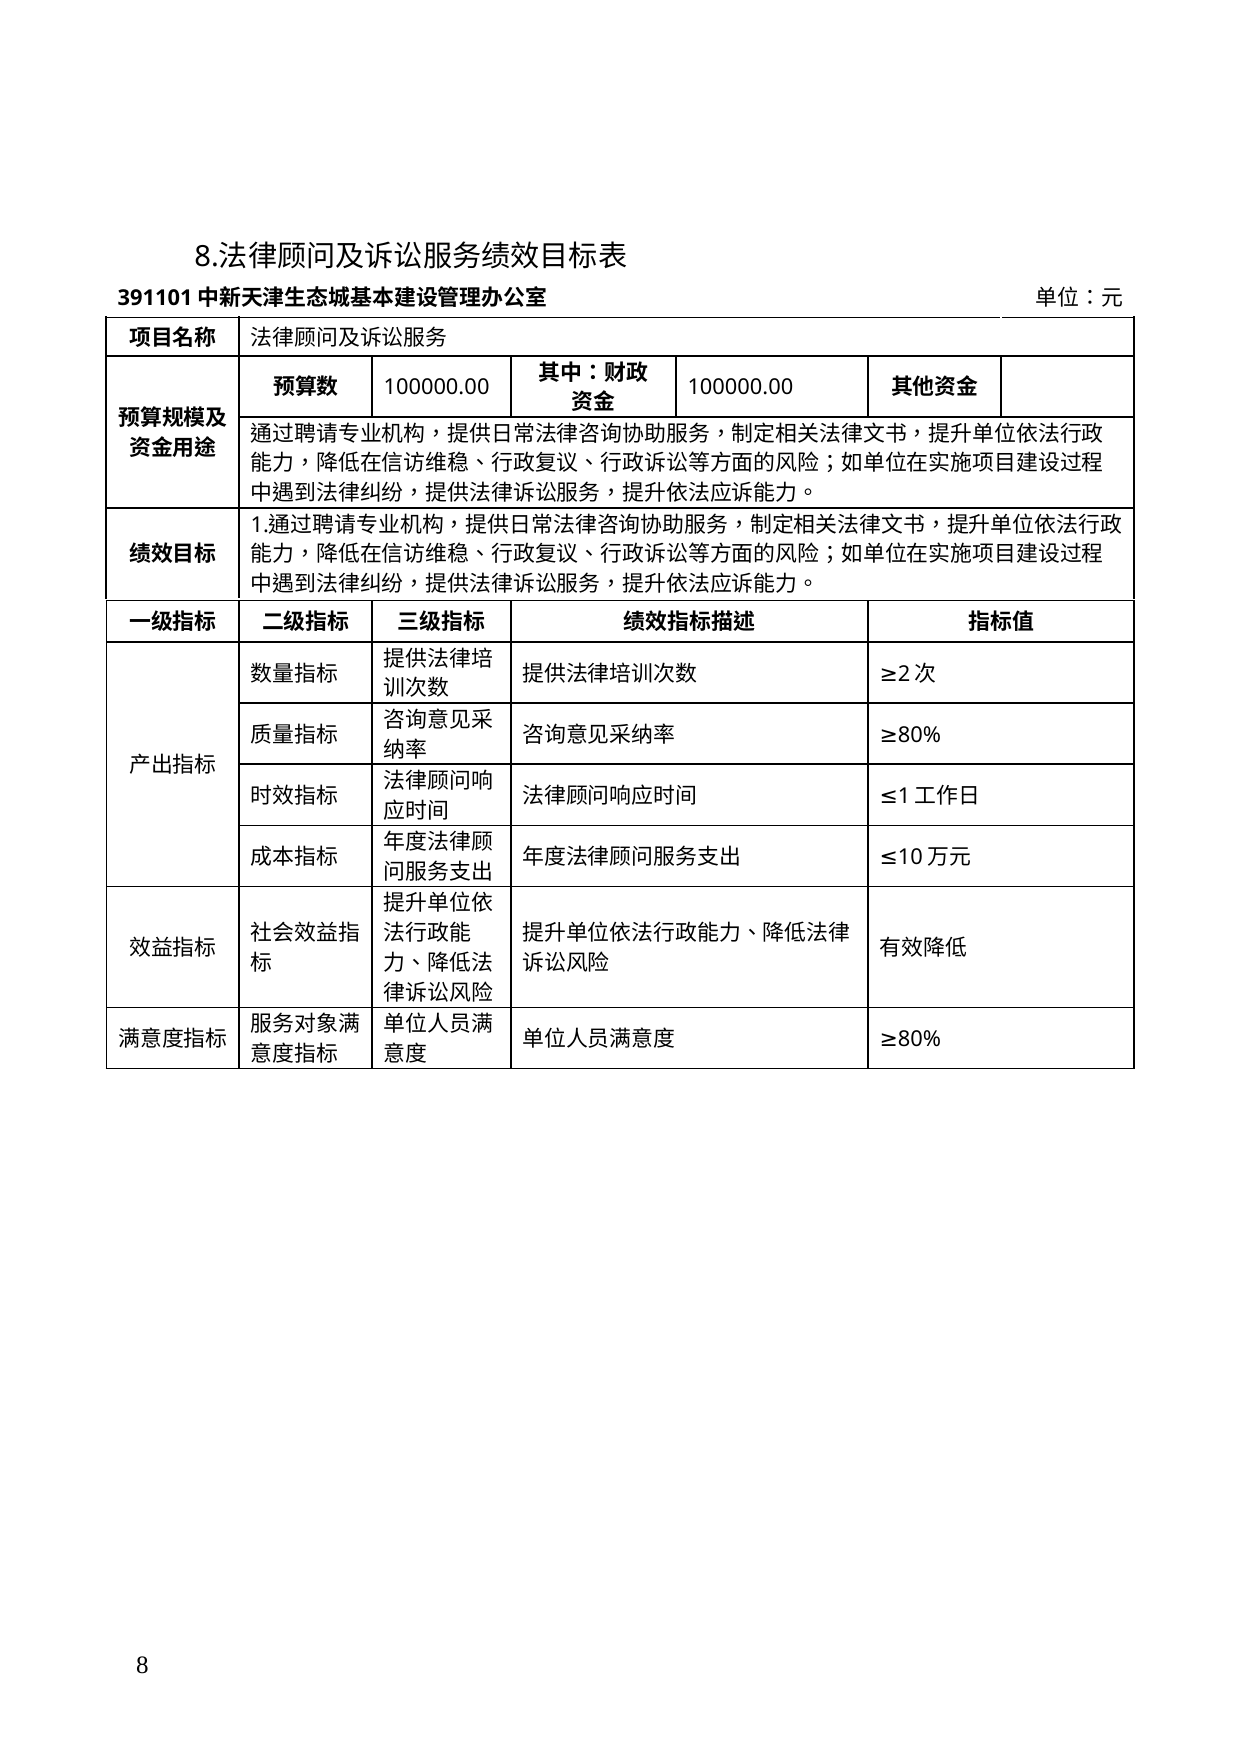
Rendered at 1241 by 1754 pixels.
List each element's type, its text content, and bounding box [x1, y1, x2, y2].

table_cell 1.通过聘请专业机构，提供日常法律咨询协助服务，制定相关法律文书，提升单位依法行政能力，降低在信访维稳、行政复议、行政诉讼等方面的风险；如单位在实施项目建设过程中遇到法律纠纷，提供法律诉讼服务，提升依法应诉能力。 [240, 509, 1133, 598]
table_cell 100000.00 [373, 357, 510, 416]
table_cell 法律顾问及诉讼服务 [240, 318, 1133, 355]
table_cell 成本指标 [240, 826, 371, 886]
table_cell 提供法律培训次数 [512, 643, 867, 702]
table_cell 咨询意见采纳率 [373, 704, 510, 763]
table_cell 提升单位依法行政能力、降低法律诉讼风险 [512, 887, 867, 1006]
table_cell 法律顾问响应时间 [373, 765, 510, 824]
table_header 三级指标 [373, 601, 510, 641]
table_cell 有效降低 [869, 887, 1133, 1006]
text 8.法律顾问及诉讼服务绩效目标表 [136, 235, 1104, 275]
table_cell 咨询意见采纳率 [512, 704, 867, 763]
table_cell 满意度指标 [107, 1008, 238, 1067]
table_cell ≥80% [869, 1008, 1133, 1067]
table_cell 提供法律培训次数 [373, 643, 510, 702]
table_cell ≤10万元 [869, 826, 1133, 886]
table_cell ≥80% [869, 704, 1133, 763]
table_cell 单位人员满意度 [373, 1008, 510, 1067]
table_header 391101中新天津生态城基本建设管理办公室 [107, 277, 1000, 316]
table_header 指标值 [869, 601, 1133, 641]
table_header 一级指标 [107, 601, 238, 641]
table_cell 其中：财政 资金 [512, 357, 675, 416]
table_cell 其他资金 [869, 357, 1000, 416]
table_cell 法律顾问响应时间 [512, 765, 867, 824]
table_cell [1002, 357, 1133, 416]
table_header 绩效指标描述 [512, 601, 867, 641]
table_cell 产出指标 [107, 643, 238, 886]
table_cell 社会效益指标 [240, 887, 371, 1006]
table_header 二级指标 [240, 601, 371, 641]
table_cell 通过聘请专业机构，提供日常法律咨询协助服务，制定相关法律文书，提升单位依法行政能力，降低在信访维稳、行政复议、行政诉讼等方面的风险；如单位在实施项目建设过程中遇到法律纠纷，提供法律诉讼服务，提升依法应诉能力。 [240, 418, 1133, 507]
table_cell 数量指标 [240, 643, 371, 702]
table_cell ≥2次 [869, 643, 1133, 702]
table_cell 服务对象满意度指标 [240, 1008, 371, 1067]
table_cell 预算规模及资金用途 [107, 357, 238, 507]
table_cell 单位人员满意度 [512, 1008, 867, 1067]
table_cell 年度法律顾问服务支出 [512, 826, 867, 886]
table_cell 绩效目标 [107, 509, 238, 598]
table_cell 质量指标 [240, 704, 371, 763]
table_cell 年度法律顾问服务支出 [373, 826, 510, 886]
table_cell 100000.00 [677, 357, 867, 416]
table_cell 预算数 [240, 357, 371, 416]
table_cell 项目名称 [107, 318, 238, 355]
table_header 单位：元 [1002, 277, 1133, 316]
table_cell 效益指标 [107, 887, 238, 1006]
table_cell ≤1工作日 [869, 765, 1133, 824]
table_cell 时效指标 [240, 765, 371, 824]
table_cell 提升单位依法行政能力、降低法律诉讼风险 [373, 887, 510, 1006]
